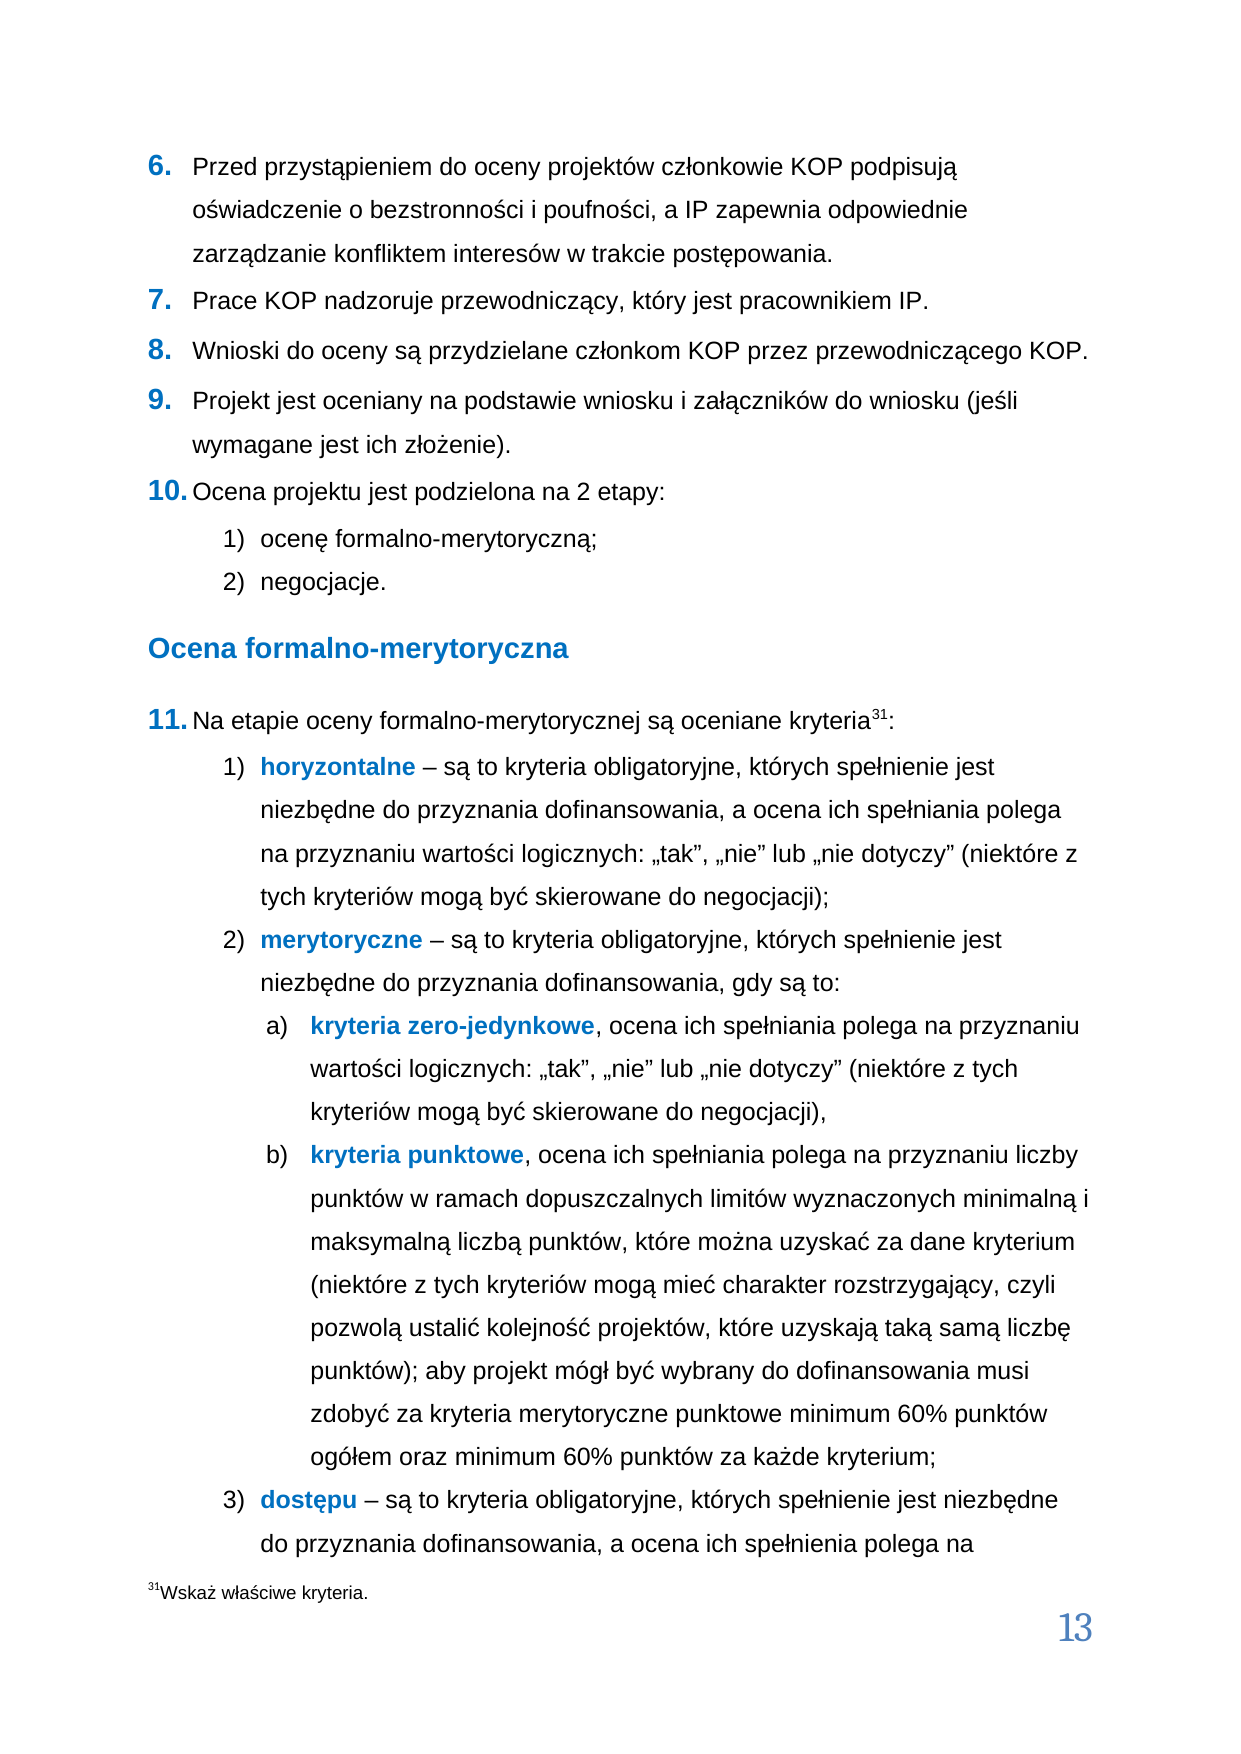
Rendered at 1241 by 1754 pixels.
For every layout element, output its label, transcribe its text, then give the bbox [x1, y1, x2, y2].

list kryteria zero-jedynkowe, ocena ich spełniania polega na przyznaniu wartości logicznych: „tak”, „nie” lub „nie dotyczy” (niektóre z tych kryteriów mogą być skierowane do negocjacji), [266, 1011, 1093, 1126]
list horyzontalne – są to kryteria obligatoryjne, których spełnienie jest niezbędne do przyznania dofinansowania, a ocena ich spełniania polega na przyznaniu wartości logicznych: „tak”, „nie” lub „nie dotyczy” (niektóre z tych kryteriów mogą być skierowane do negocjacji); [223, 752, 1093, 910]
list negocjacje. [223, 567, 1093, 596]
list kryteria punktowe, ocena ich spełniania polega na przyznaniu liczby punktów w ramach dopuszczalnych limitów wyznaczonych minimalną i maksymalną liczbą punktów, które można uzyskać za dane kryterium (niektóre z tych kryteriów mogą mieć charakter rozstrzygający, czyli pozwolą ustalić kolejność projektów, które uzyskają taką samą liczbę punktów); aby projekt mógł być wybrany do dofinansowania musi zdobyć za kryteria merytoryczne punktowe minimum 60% punktów ogółem oraz minimum 60% punktów za każde kryterium; [266, 1140, 1093, 1471]
list ocenę formalno-merytoryczną; [223, 524, 1093, 552]
list Na etapie oceny formalno-merytorycznej są oceniane kryteria: [148, 702, 1093, 736]
list Przed przystąpieniem do oceny projektów członkowie KOP podpisują oświadczenie o bezstronności i poufności, a IP zapewnia odpowiednie zarządzanie konfliktem interesów w trakcie postępowania. [148, 148, 1093, 267]
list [223, 1485, 1093, 1557]
list merytoryczne – są to kryteria obligatoryjne, których spełnienie jest niezbędne do przyznania dofinansowania, gdy są to: [223, 925, 1093, 997]
list Ocena projektu jest podzielona na 2 etapy: [148, 473, 1093, 507]
list Projekt jest oceniany na podstawie wniosku i załączników do wniosku (jeśli wymagane jest ich złożenie). [148, 382, 1093, 459]
text Ocena formalno-merytoryczna [148, 631, 1093, 664]
list Prace KOP nadzoruje przewodniczący, który jest pracownikiem IP. [148, 282, 1093, 315]
list Wnioski do oceny są przydzielane członkom KOP przez przewodniczącego KOP. [148, 332, 1093, 366]
